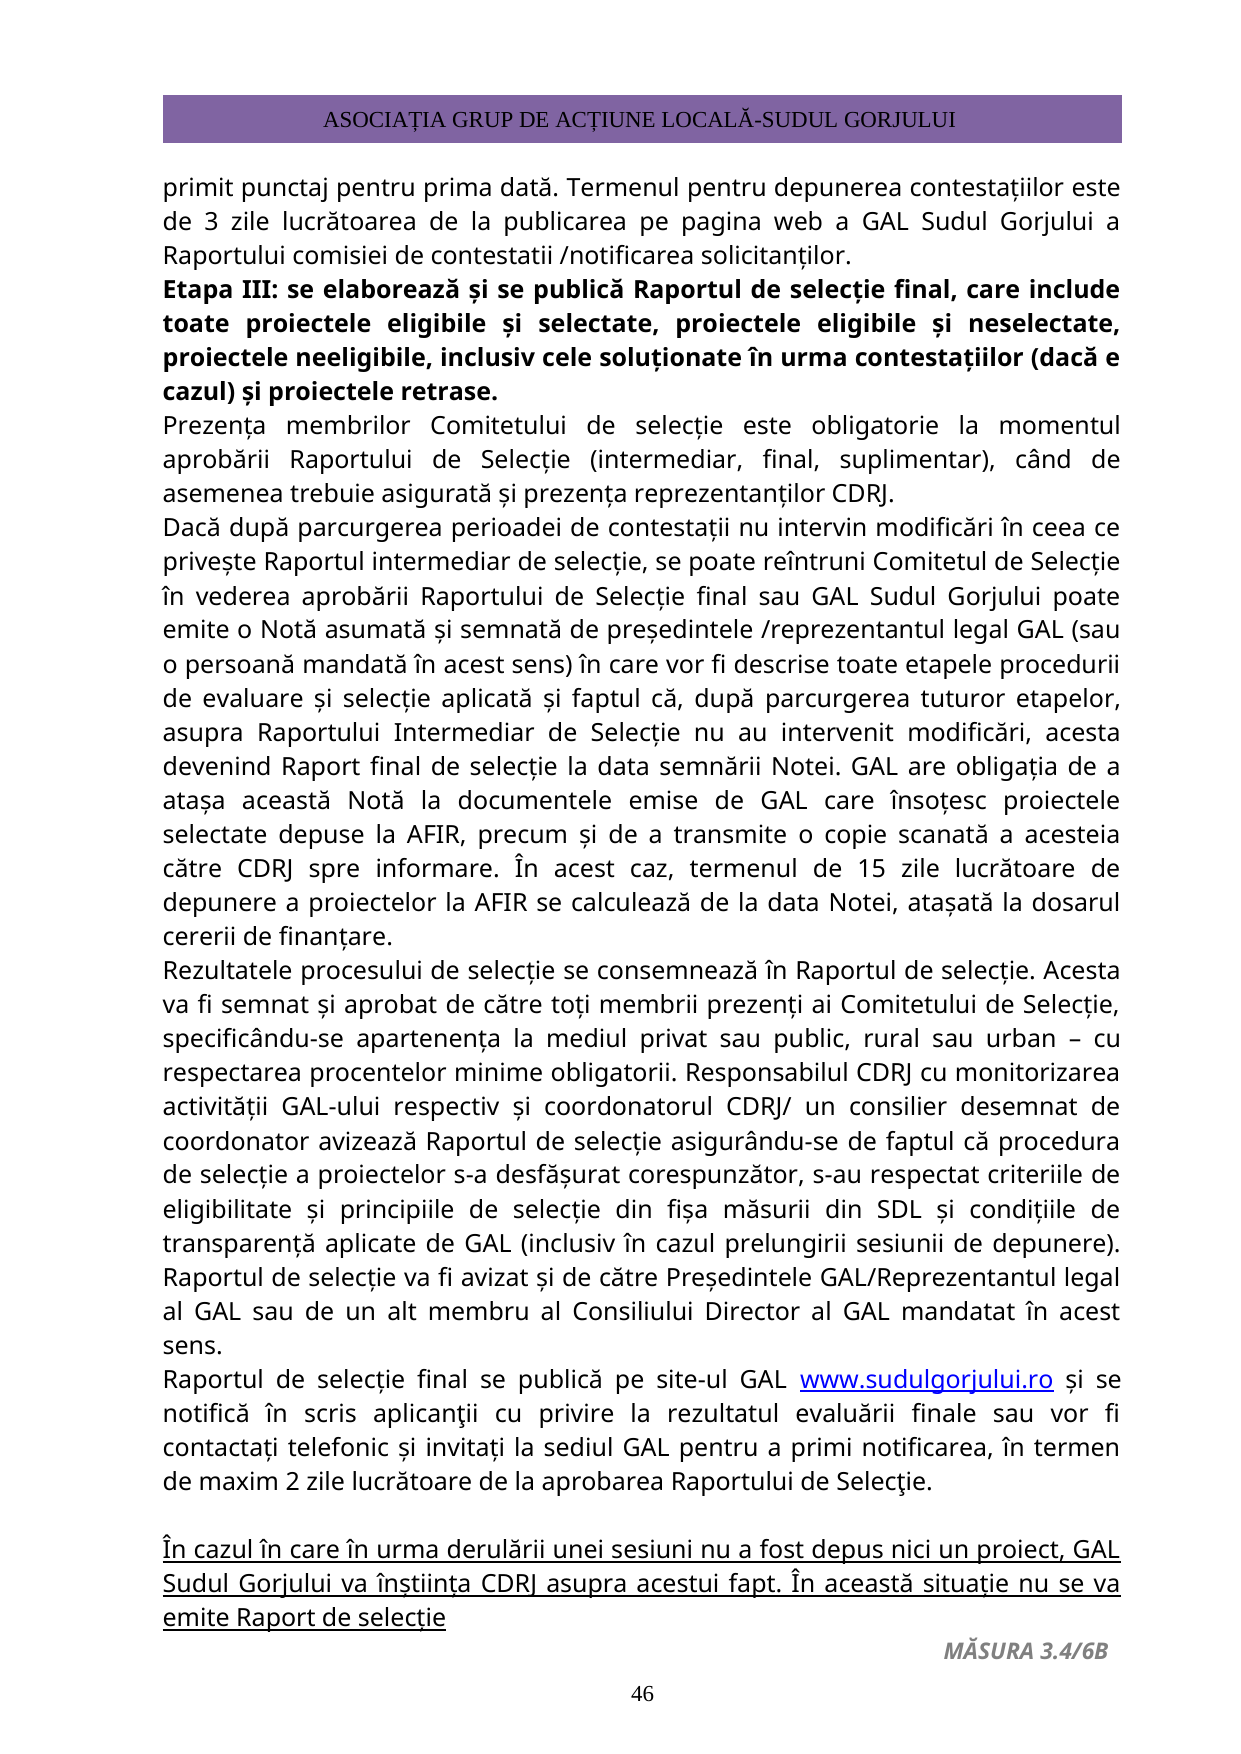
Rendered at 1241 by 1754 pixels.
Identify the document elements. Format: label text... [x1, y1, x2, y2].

text Raportul de selecție final se publică pe site-ul GAL www.sudulgorjului.ro și se notifică în scris aplicanţii cu privire la rezultatul evaluării finale sau vor fi contactați telefonic și invitați la sediul GAL pentru a primi notificarea, în termen de maxim 2 zile lucrătoare de la aprobarea Raportului de Selecţie. [162, 1362, 1122, 1498]
text Dacă după parcurgerea perioadei de contestații nu intervin modificări în ceea ce privește Raportul intermediar de selecție, se poate reîntruni Comitetul de Selecție în vederea aprobării Raportului de Selecție final sau GAL Sudul Gorjului poate emite o Notă asumată și semnată de președintele /reprezentantul legal GAL (sau o persoană mandată în acest sens) în care vor fi descrise toate etapele procedurii de evaluare și selecție aplicată și faptul că, după parcurgerea tuturor etapelor, asupra Raportului Intermediar de Selecție nu au intervenit modificări, acesta devenind Raport final de selecție la data semnării Notei. GAL are obligația de a atașa această Notă la documentele emise de GAL care însoțesc proiectele selectate depuse la AFIR, precum și de a transmite o copie scanată a acesteia către CDRJ spre informare. În acest caz, termenul de 15 zile lucrătoare de depunere a proiectelor la AFIR se calculează de la data Notei, atașată la dosarul cererii de finanțare. [162, 510, 1122, 953]
text Rezultatele procesului de selecție se consemnează în Raportul de selecție. Acesta va fi semnat și aprobat de către toți membrii prezenți ai Comitetului de Selecție, specificându-se apartenența la mediul privat sau public, rural sau urban – cu respectarea procentelor minime obligatorii. Responsabilul CDRJ cu monitorizarea activității GAL-ului respectiv și coordonatorul CDRJ/ un consilier desemnat de coordonator avizează Raportul de selecție asigurându-se de faptul că procedura de selecție a proiectelor s-a desfășurat corespunzător, s-au respectat criteriile de eligibilitate și principiile de selecție din fișa măsurii din SDL și condițiile de transparență aplicate de GAL (inclusiv în cazul prelungirii sesiunii de depunere). Raportul de selecție va fi avizat și de către Președintele GAL/Reprezentantul legal al GAL sau de un alt membru al Consiliului Director al GAL mandatat în acest sens. [162, 953, 1122, 1362]
text În cazul în care în urma derulării unei sesiuni nu a fost depus nici un proiect, GAL Sudul Gorjului va înștiința CDRJ asupra acestui fapt. În această situație nu se va emite Raport de selecție [162, 1532, 1122, 1634]
text Prezența membrilor Comitetului de selecție este obligatorie la momentul aprobării Raportului de Selecție (intermediar, final, suplimentar), când de asemenea trebuie asigurată și prezența reprezentanților CDRJ. [162, 408, 1122, 510]
text Etapa III: se elaborează și se publică Raportul de selecție final, care include toate proiectele eligibile și selectate, proiectele eligibile și neselectate, proiectele neeligibile, inclusiv cele soluționate în urma contestațiilor (dacă e cazul) și proiectele retrase. [162, 272, 1122, 408]
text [162, 169, 1122, 272]
